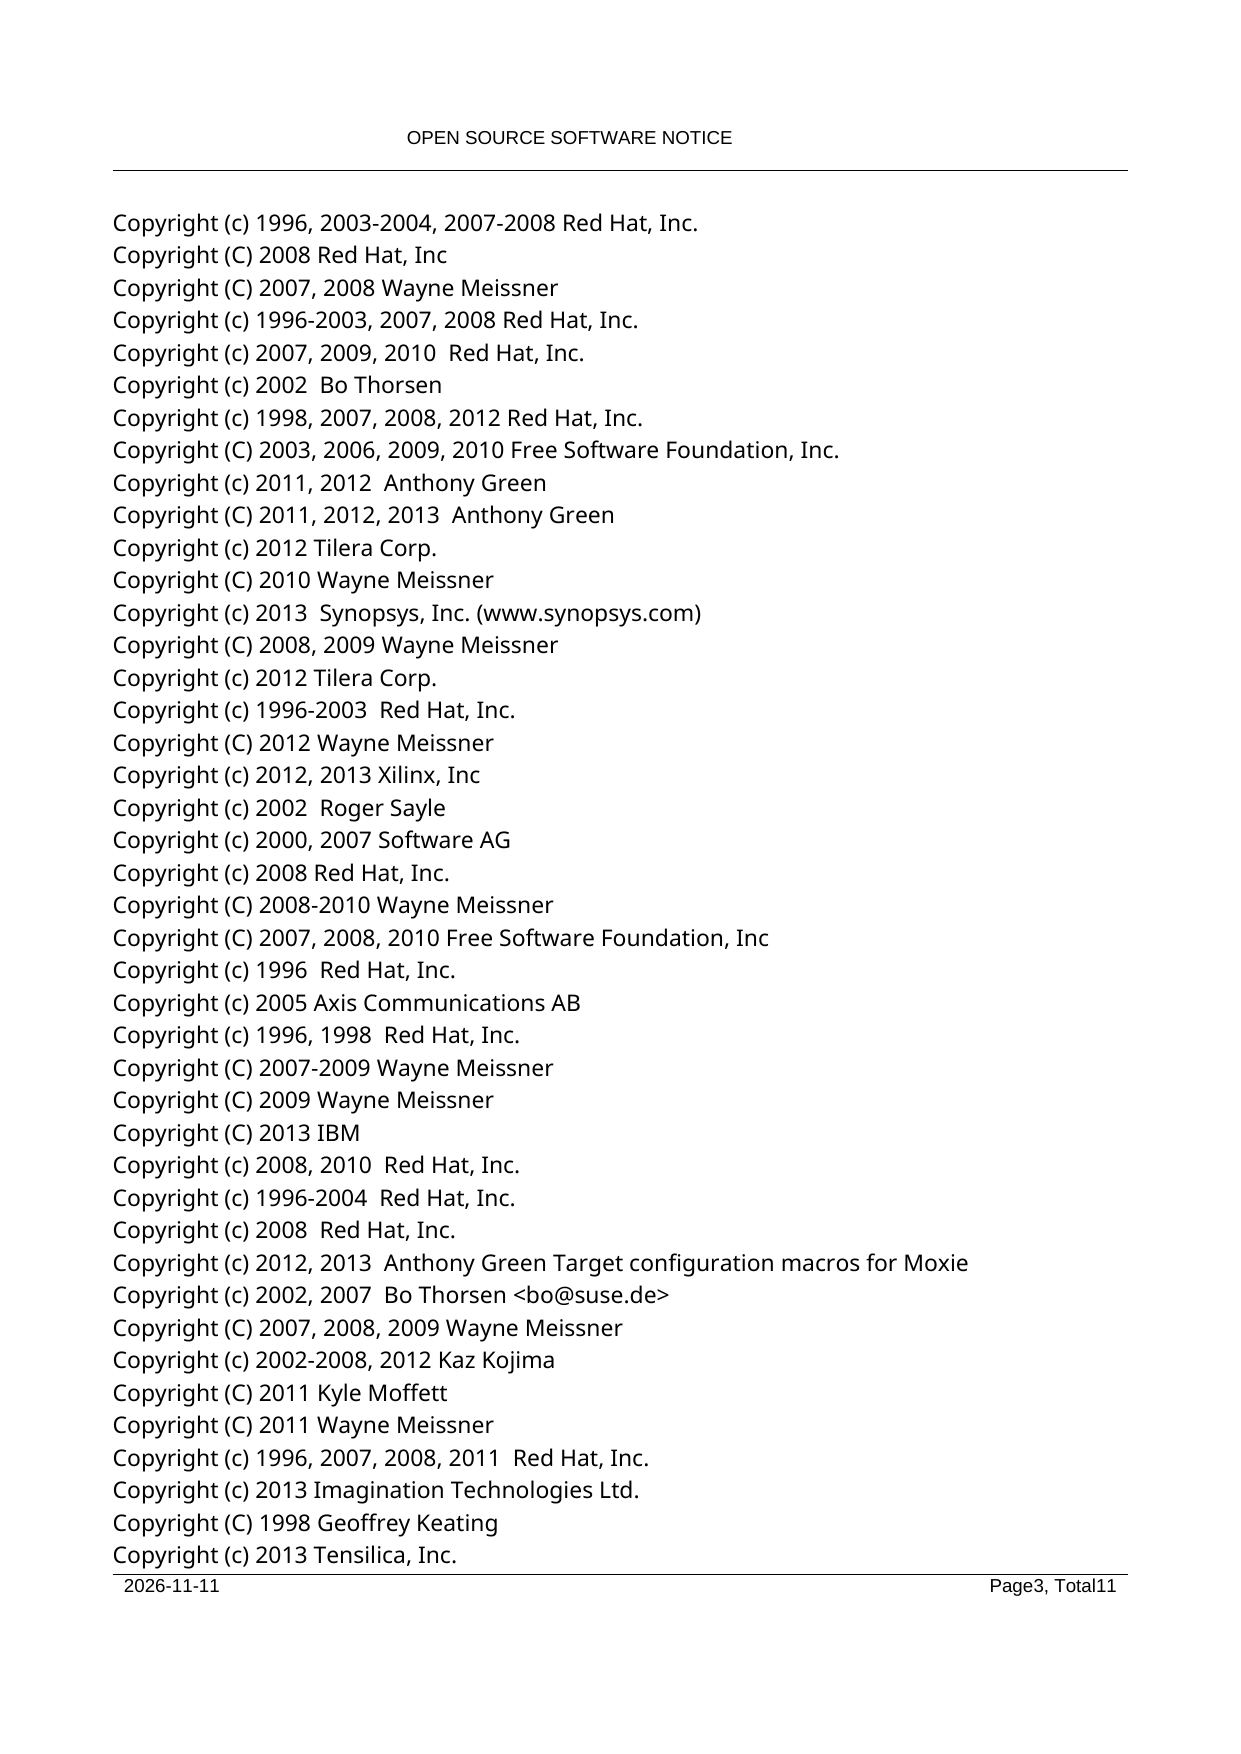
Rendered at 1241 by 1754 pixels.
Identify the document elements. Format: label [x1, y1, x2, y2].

text [112, 206, 1128, 1571]
